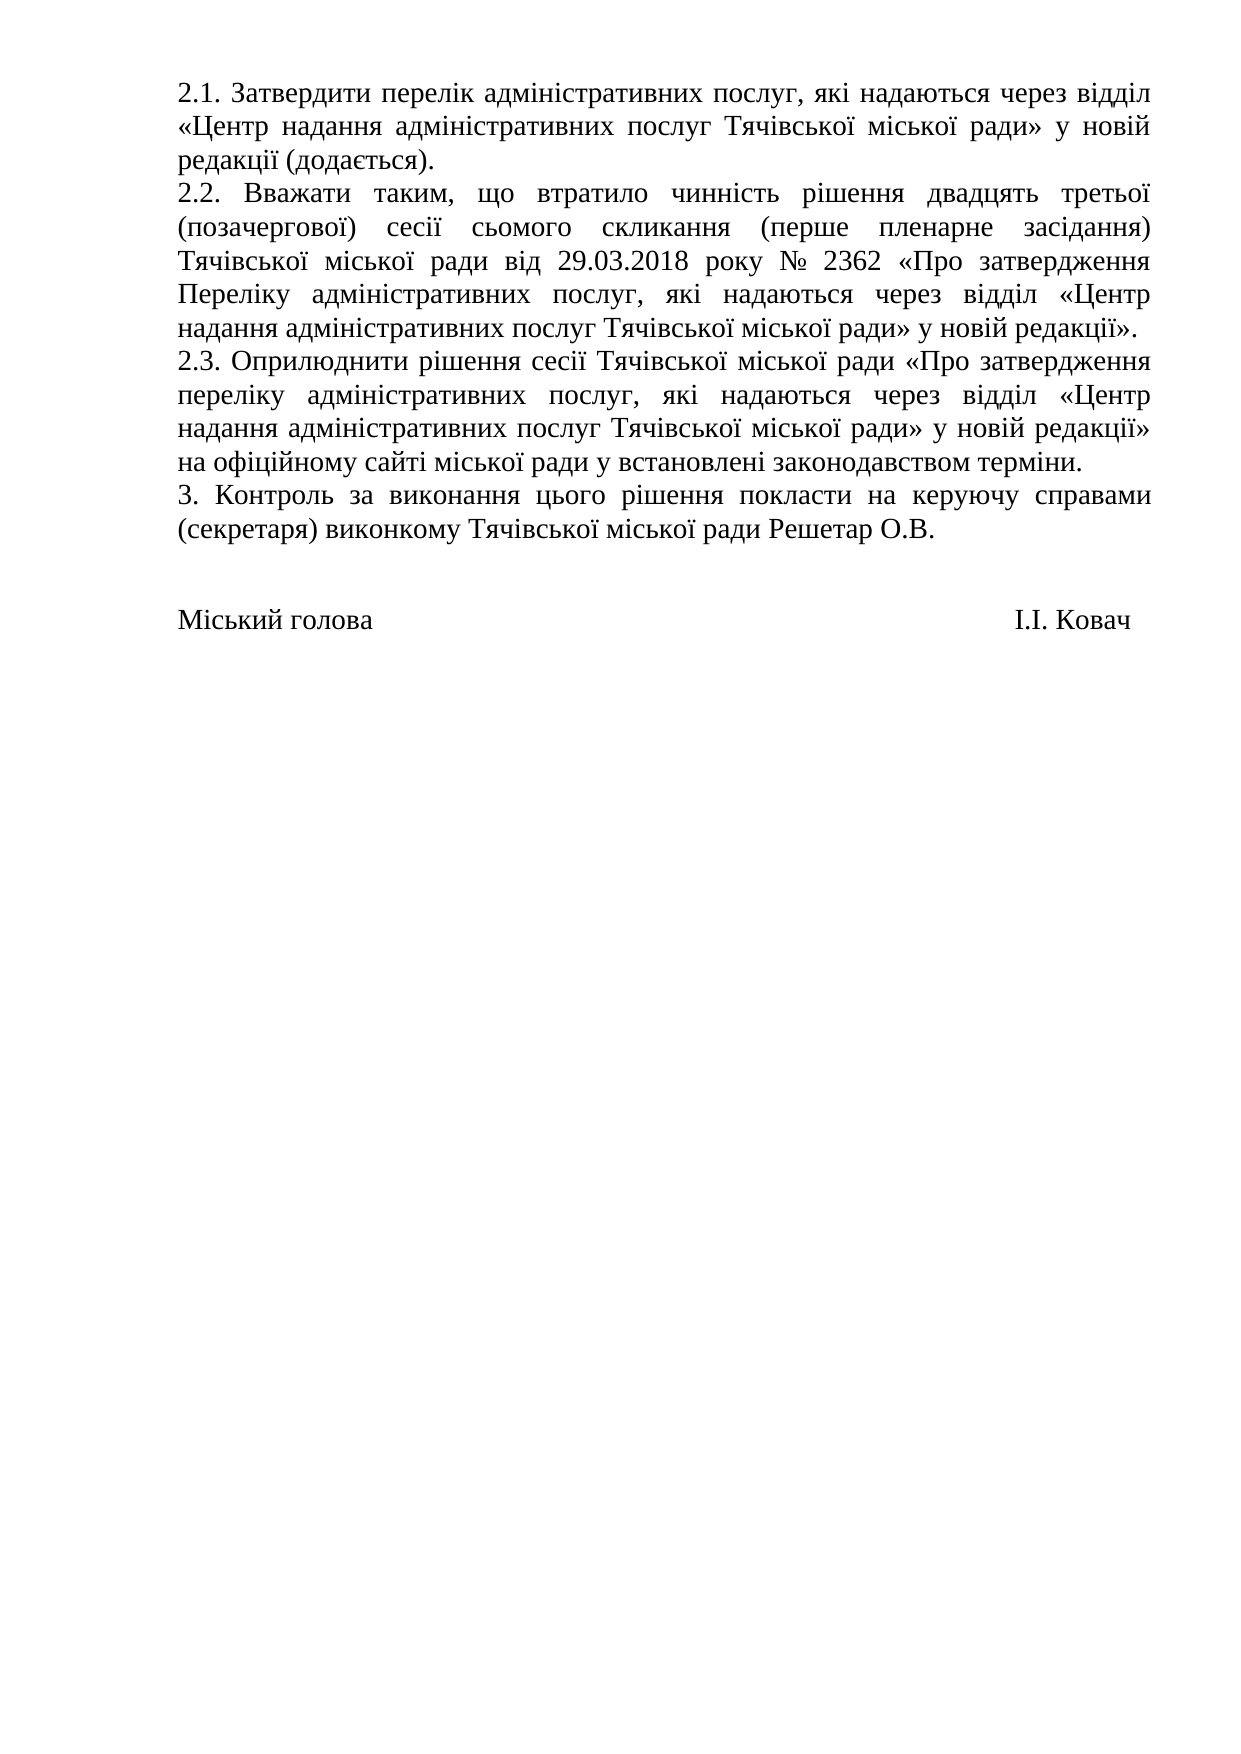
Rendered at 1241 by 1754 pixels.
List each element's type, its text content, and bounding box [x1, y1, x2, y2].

text 2.2. Вважати таким, що втратило чинність рішення двадцять третьої (позачергової) сесії сьомого скликання (перше пленарне засідання) Тячівської міської ради від 29.03.2018 року № 2362 «Про затвердження Переліку адміністративних послуг, які надаються через відділ «Центр надання адміністративних послуг Тячівської міської ради» у новій редакції». [177, 176, 1152, 343]
text Міський голова І.І. Ковач [177, 602, 1152, 636]
text 2.1. Затвердити перелік адміністративних послуг, які надаються через відділ «Центр надання адміністративних послуг Тячівської міської ради» у новій редакції (додається). [177, 75, 1152, 176]
text 2.3. Оприлюднити рішення сесії Тячівської міської ради «Про затвердження переліку адміністративних послуг, які надаються через відділ «Центр надання адміністративних послуг Тячівської міської ради» у новій редакції» на офіційному сайті міської ради у встановлені законодавством терміни. [177, 343, 1152, 477]
text 3. Контроль за виконання цього рішення покласти на керуючу справами (секретаря) виконкому Тячівської міської ради Решетар О.В. [177, 477, 1152, 544]
